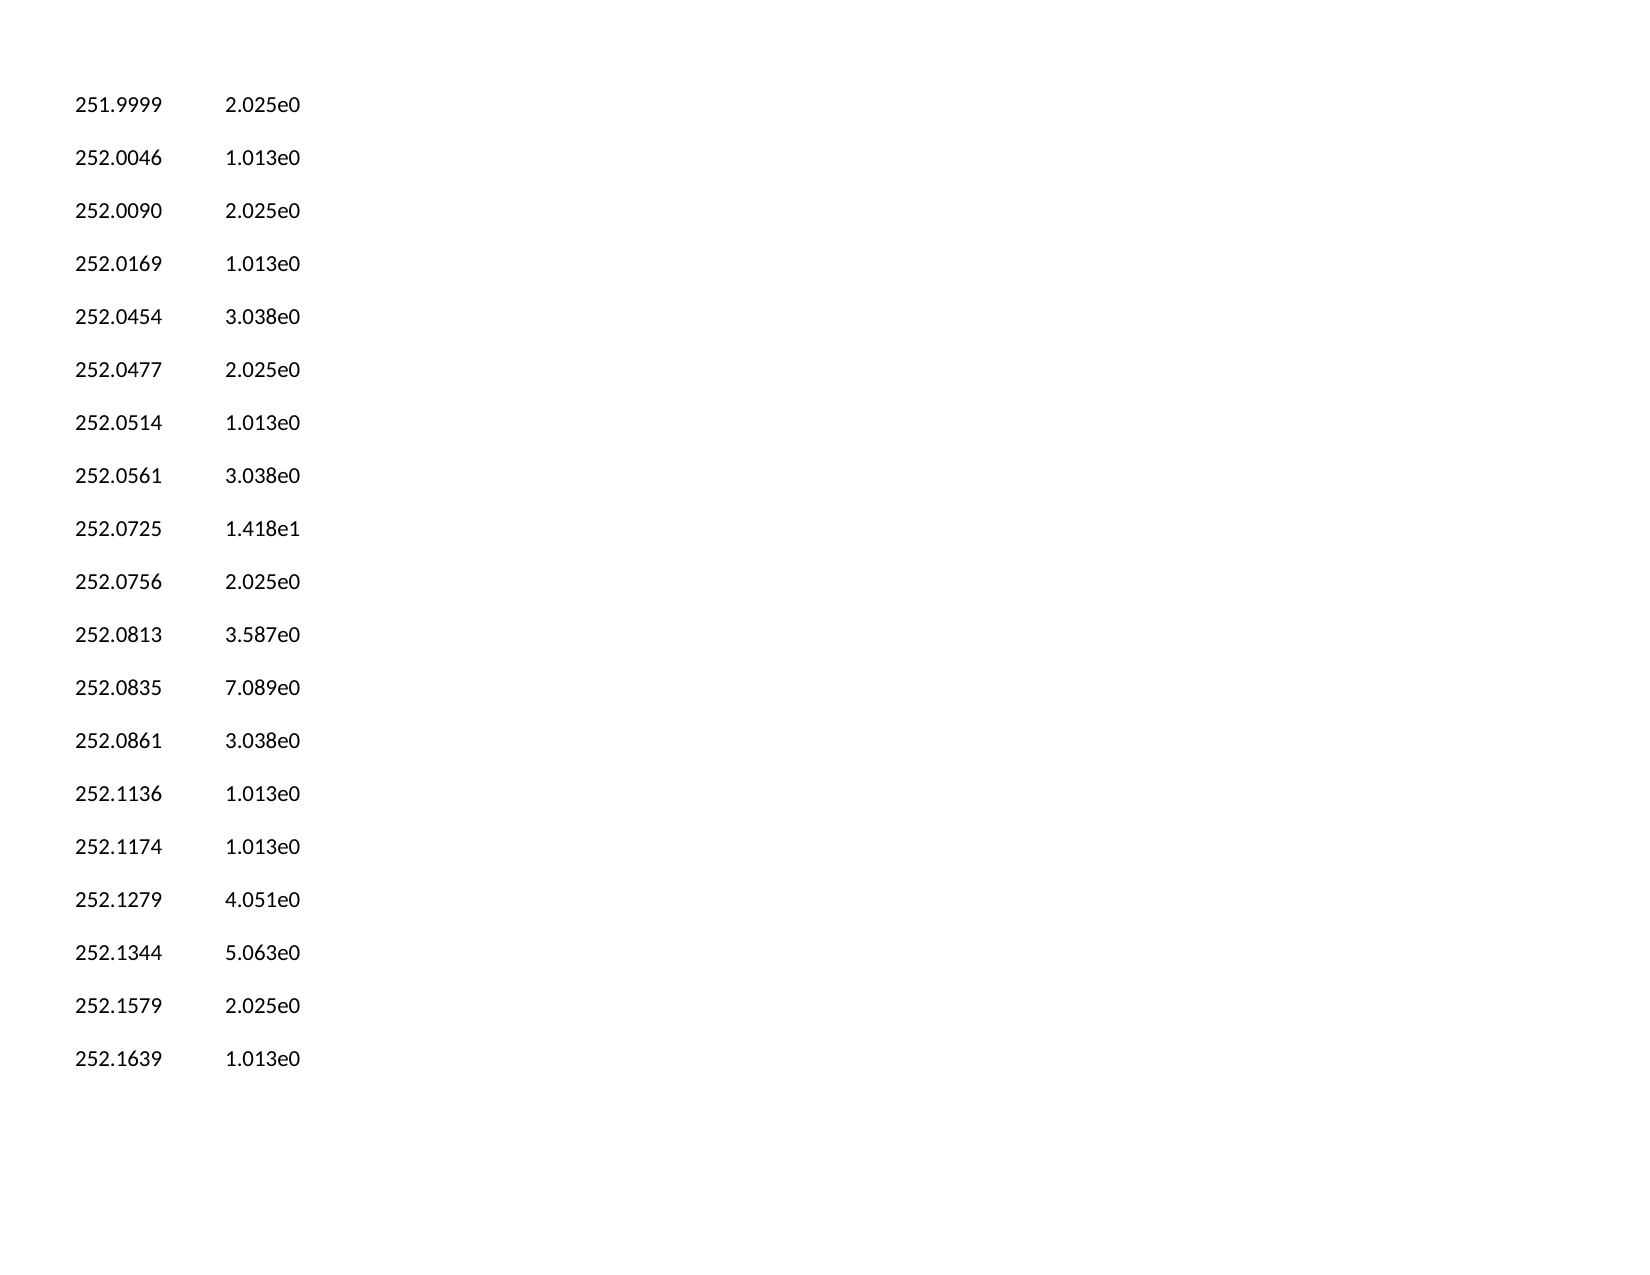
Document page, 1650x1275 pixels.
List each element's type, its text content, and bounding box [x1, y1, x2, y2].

text 252.0454 3.038e0 [75, 302, 1563, 330]
text 252.1279 4.051e0 [75, 885, 1563, 913]
text 252.0813 3.587e0 [75, 620, 1563, 648]
text 252.1639 1.013e0 [75, 1044, 1563, 1072]
text 252.0514 1.013e0 [75, 408, 1563, 436]
text 252.1136 1.013e0 [75, 779, 1563, 807]
text 252.1344 5.063e0 [75, 938, 1563, 966]
text 252.0169 1.013e0 [75, 249, 1563, 277]
text 252.0725 1.418e1 [75, 514, 1563, 542]
text 251.9999 2.025e0 [75, 90, 1563, 118]
text 252.1579 2.025e0 [75, 991, 1563, 1019]
text 252.0090 2.025e0 [75, 196, 1563, 224]
text 252.0756 2.025e0 [75, 567, 1563, 595]
text 252.0046 1.013e0 [75, 143, 1563, 171]
text 252.0835 7.089e0 [75, 673, 1563, 701]
text 252.0861 3.038e0 [75, 726, 1563, 754]
text 252.1174 1.013e0 [75, 832, 1563, 860]
text 252.0561 3.038e0 [75, 461, 1563, 489]
text 252.0477 2.025e0 [75, 355, 1563, 383]
